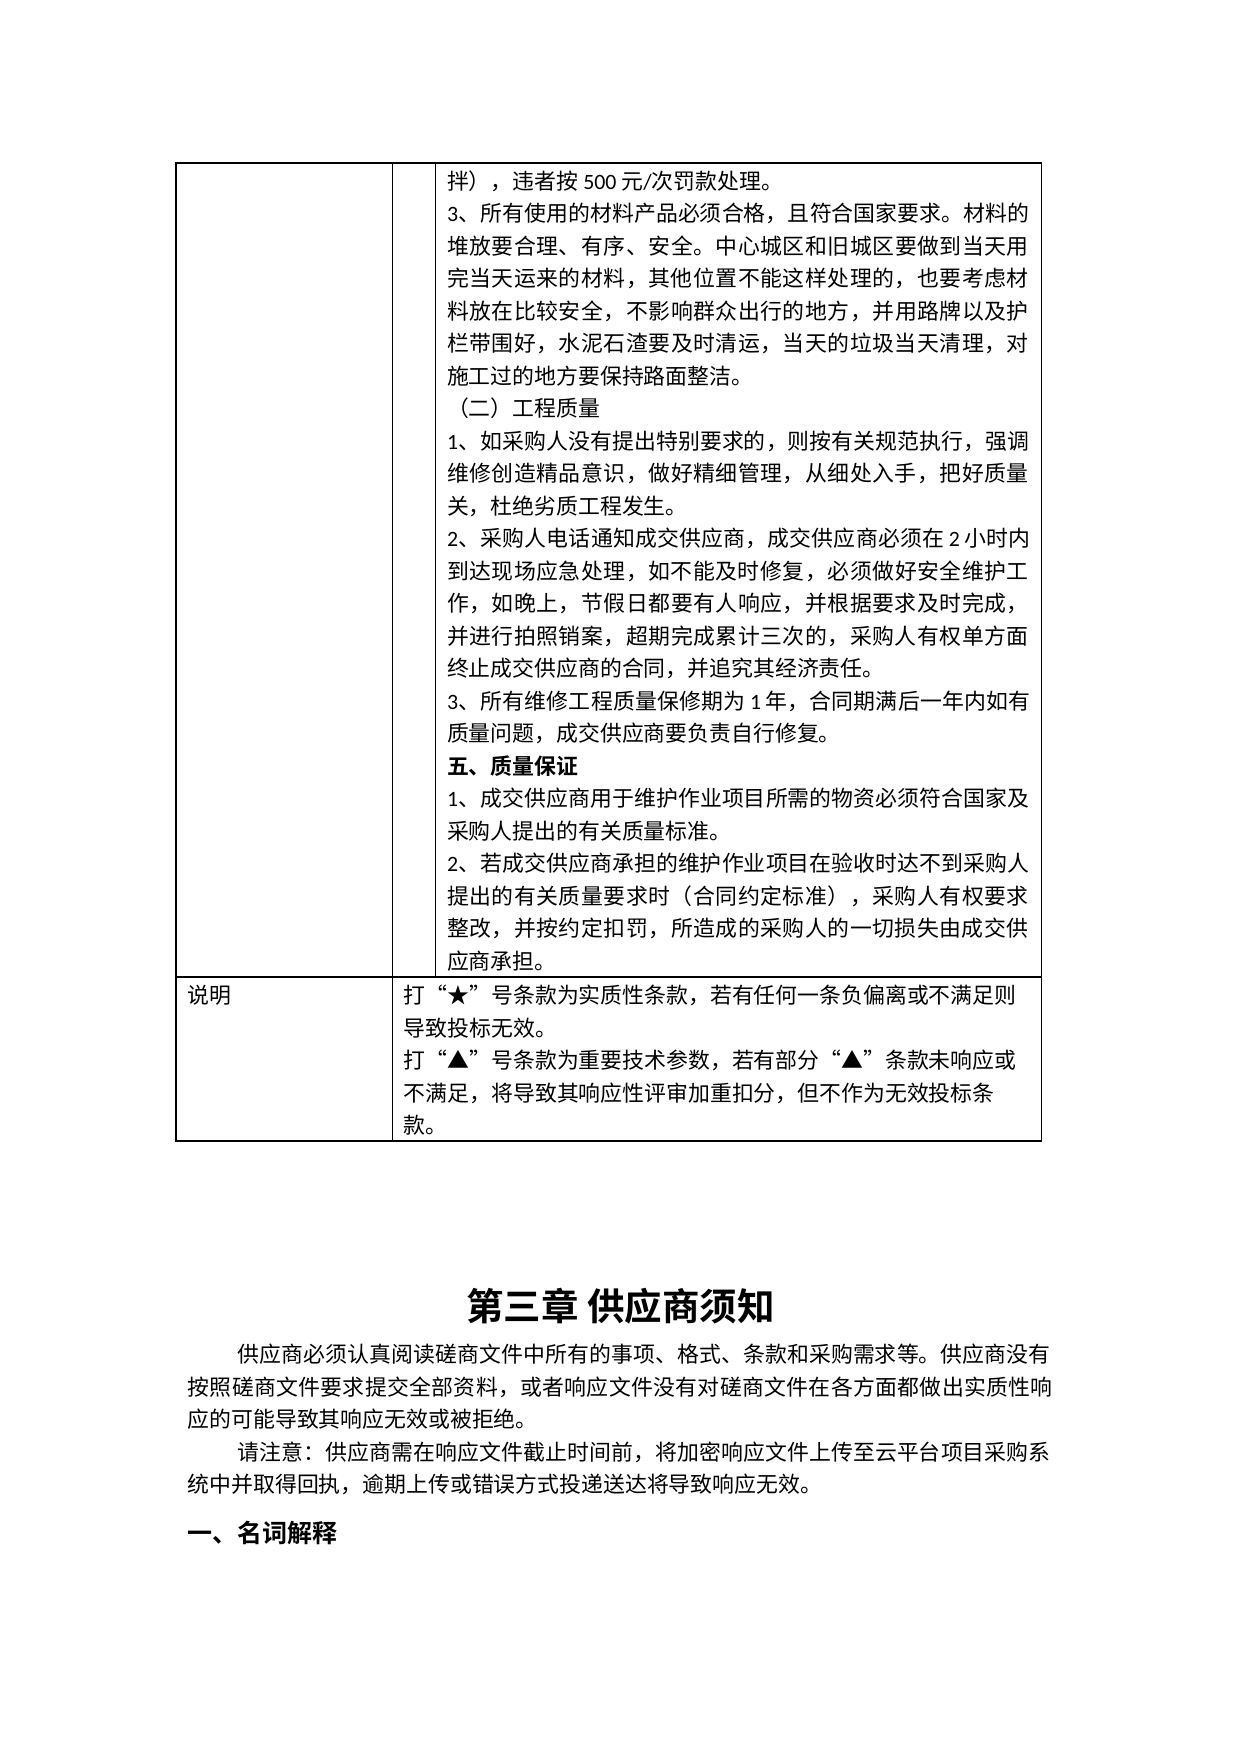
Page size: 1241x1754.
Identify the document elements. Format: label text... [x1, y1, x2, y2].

table_cell 说明 [177, 978, 392, 1140]
text 第三章 供应商须知 [187, 1272, 1053, 1337]
table_cell 打“★”号条款为实质性条款，若有任何一条负偏离或不满足则导致投标无效。 打“▲”号条款为重要技术参数，若有部分“▲”条款未响应或不满足，将导致其响应性评审加重扣分，但不作为无效投标条款。 [393, 978, 1041, 1140]
table_cell 1 [393, 164, 435, 976]
text 供应商必须认真阅读磋商文件中所有的事项、格式、条款和采购需求等。供应商没有按照磋商文件要求提交全部资料，或者响应文件没有对磋商文件在各方面都做出实质性响应的可能导致其响应无效或被拒绝。 [187, 1337, 1053, 1434]
text 请注意：供应商需在响应文件截止时间前，将加密响应文件上传至云平台项目采购系统中并取得回执，逾期上传或错误方式投递送达将导致响应无效。 [187, 1434, 1053, 1499]
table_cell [436, 164, 1041, 976]
text 一、名词解释 [187, 1499, 1053, 1564]
table_cell [177, 164, 392, 976]
